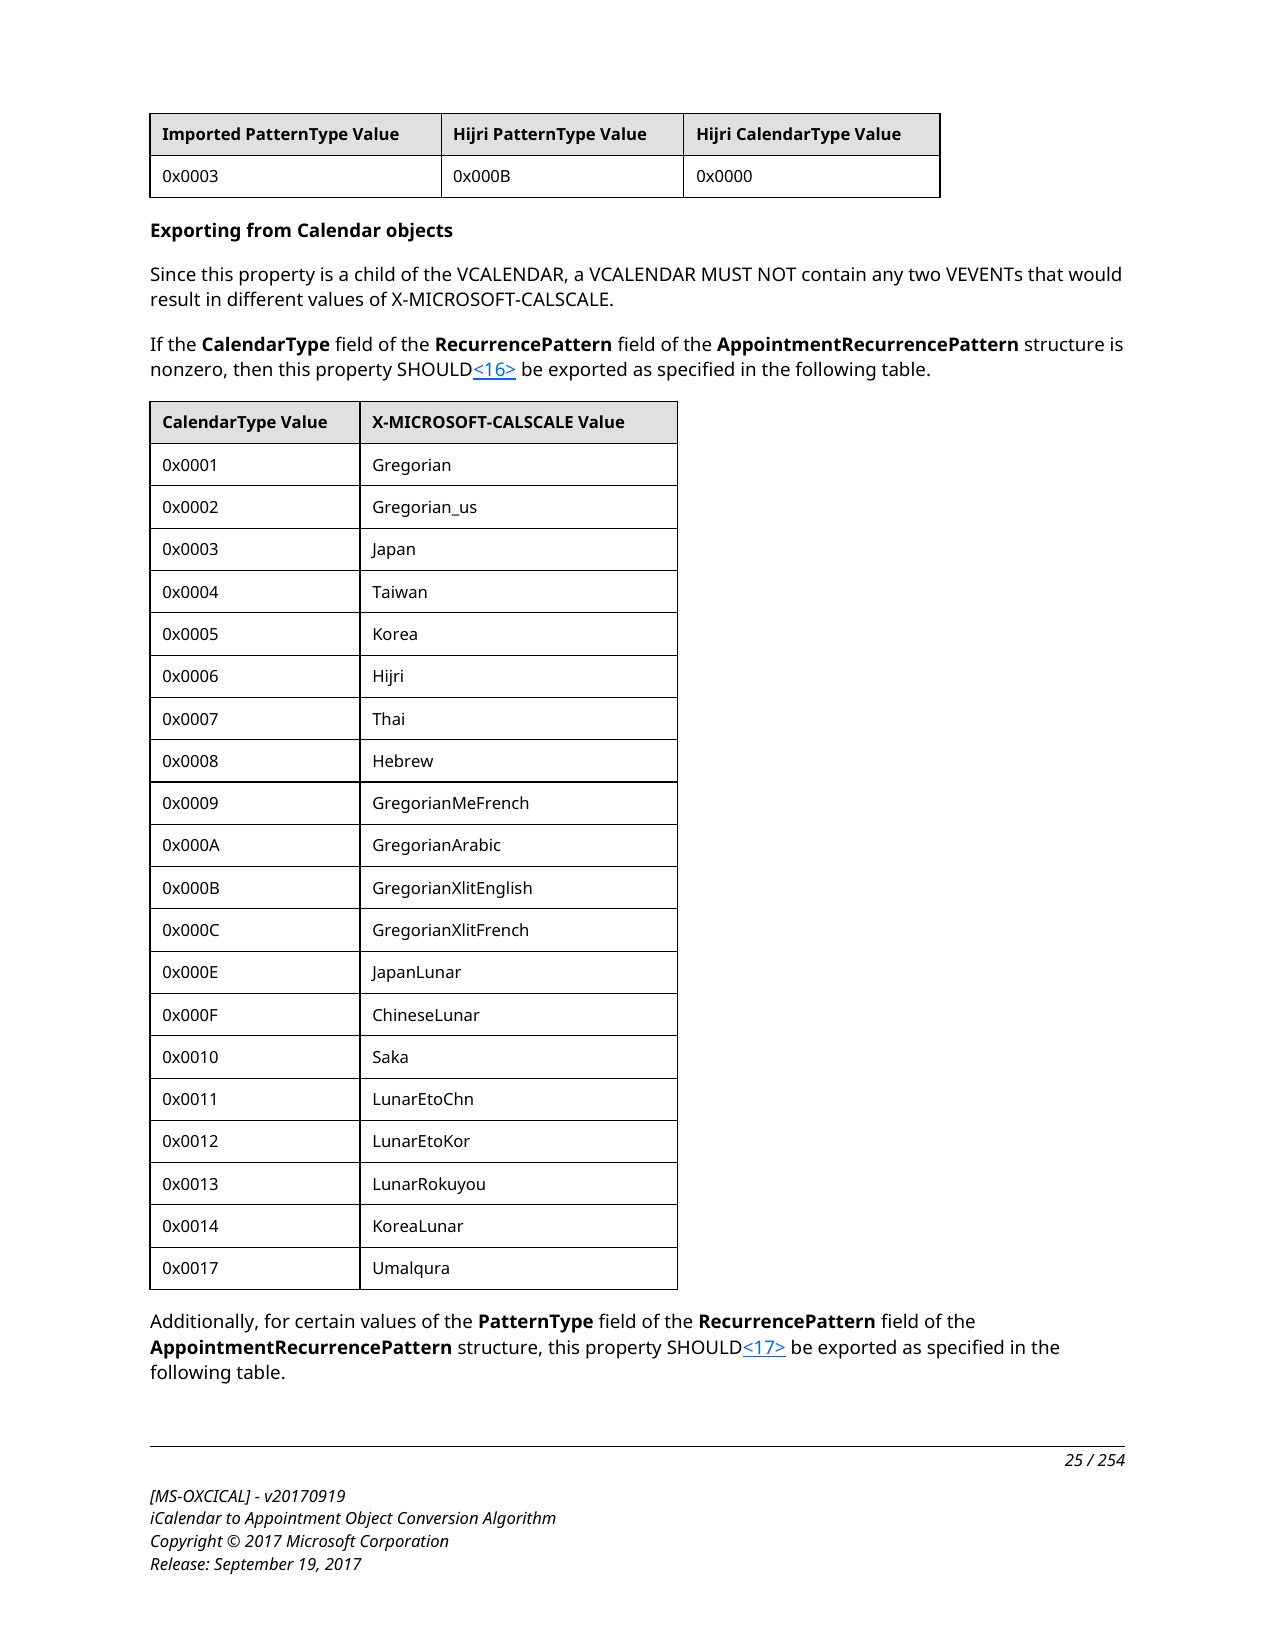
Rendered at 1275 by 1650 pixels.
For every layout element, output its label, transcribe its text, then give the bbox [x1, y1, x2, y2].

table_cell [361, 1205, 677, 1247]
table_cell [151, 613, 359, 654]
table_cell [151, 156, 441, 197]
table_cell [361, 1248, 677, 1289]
text Exporting from Calendar objects [150, 217, 1125, 242]
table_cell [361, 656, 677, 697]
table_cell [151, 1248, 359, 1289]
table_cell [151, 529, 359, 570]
text Since this property is a child of the VCALENDAR, a VCALENDAR MUST NOT contain any two VEVENTs that would result in different values of X-MICROSOFT-CALSCALE. [150, 261, 1125, 312]
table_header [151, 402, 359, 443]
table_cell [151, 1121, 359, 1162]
text Additionally, for certain values of the PatternType field of the RecurrencePattern field of the AppointmentRecurrencePattern structure, this property SHOULD<17> be exported as specified in the following table. [150, 1309, 1125, 1385]
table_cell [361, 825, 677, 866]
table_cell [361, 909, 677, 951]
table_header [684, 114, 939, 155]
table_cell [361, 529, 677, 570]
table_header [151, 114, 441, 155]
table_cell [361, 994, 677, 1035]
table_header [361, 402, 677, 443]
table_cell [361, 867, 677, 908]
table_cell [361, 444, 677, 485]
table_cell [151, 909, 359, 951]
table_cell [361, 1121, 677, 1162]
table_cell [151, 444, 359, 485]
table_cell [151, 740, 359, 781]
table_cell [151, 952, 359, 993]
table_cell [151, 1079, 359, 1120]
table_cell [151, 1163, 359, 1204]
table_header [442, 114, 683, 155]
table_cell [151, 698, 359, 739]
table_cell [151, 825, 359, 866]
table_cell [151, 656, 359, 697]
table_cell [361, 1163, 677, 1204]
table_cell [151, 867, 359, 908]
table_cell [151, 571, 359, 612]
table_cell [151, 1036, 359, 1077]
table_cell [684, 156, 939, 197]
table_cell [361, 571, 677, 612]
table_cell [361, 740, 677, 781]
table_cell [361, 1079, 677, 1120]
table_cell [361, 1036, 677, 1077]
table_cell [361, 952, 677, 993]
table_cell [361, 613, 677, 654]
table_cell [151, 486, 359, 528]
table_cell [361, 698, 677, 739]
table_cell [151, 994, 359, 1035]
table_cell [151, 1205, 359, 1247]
text If the CalendarType field of the RecurrencePattern field of the AppointmentRecurrencePattern structure is nonzero, then this property SHOULD<16> be exported as specified in the following table. [150, 331, 1125, 382]
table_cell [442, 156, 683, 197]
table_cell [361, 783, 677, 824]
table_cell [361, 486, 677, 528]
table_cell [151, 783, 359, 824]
